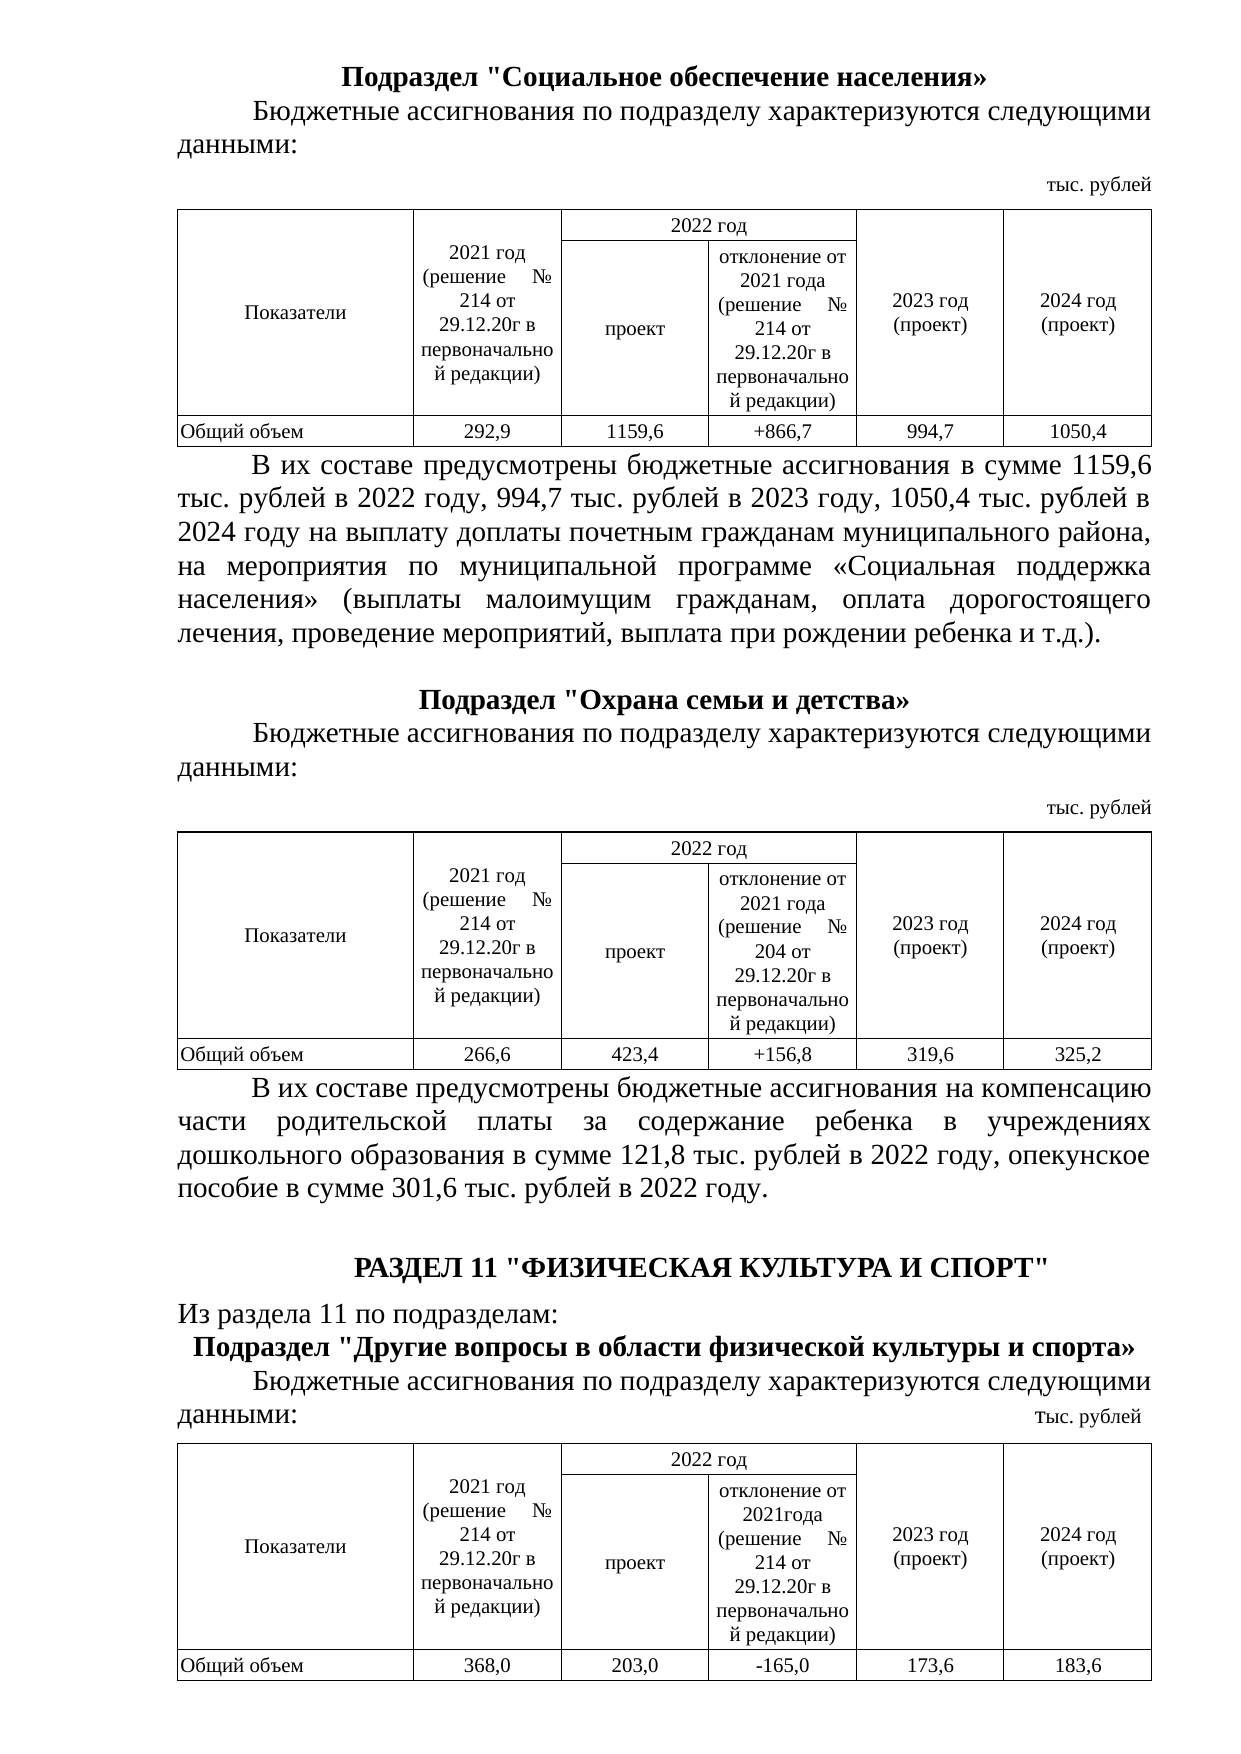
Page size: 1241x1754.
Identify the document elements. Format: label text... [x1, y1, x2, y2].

table_cell 423,4 [562, 1039, 708, 1069]
table_cell Общий объем [178, 1650, 413, 1680]
table_cell 994,7 [857, 416, 1003, 446]
table_header 2024 год (проект) [1004, 1444, 1151, 1649]
table_cell 368,0 [414, 1650, 561, 1680]
table_header 2023 год (проект) [857, 1444, 1003, 1649]
table_cell Общий объем [178, 1039, 413, 1069]
table_cell 183,6 [1004, 1650, 1151, 1680]
table_cell проект [562, 864, 708, 1038]
table_header 2023 год (проект) [857, 833, 1003, 1038]
table_cell +156,8 [709, 1039, 856, 1069]
table_cell 266,6 [414, 1039, 561, 1069]
table_cell 1050,4 [1004, 416, 1151, 446]
table_cell 173,6 [857, 1650, 1003, 1680]
table_cell Общий объем [178, 416, 413, 446]
table_header Показатели [178, 210, 413, 415]
text РАЗДЕЛ 11 "ФИЗИЧЕСКАЯ КУЛЬТУРА И СПОРТ" [177, 1250, 1152, 1283]
table_header 2024 год (проект) [1004, 833, 1151, 1038]
table_header 2024 год (проект) [1004, 210, 1151, 415]
table_header 2022 год [562, 1444, 856, 1473]
text тыс. рублей [177, 795, 1152, 819]
table_cell +866,7 [709, 416, 856, 446]
text Подраздел "Социальное обеспечение населения» [177, 59, 1152, 93]
table_cell 203,0 [562, 1650, 708, 1680]
table_cell отклонение от 2021 года (решение № 204 от 29.12.20г в первоначальной редакции) [709, 864, 856, 1038]
table_cell -165,0 [709, 1650, 856, 1680]
text Подраздел "Охрана семьи и детства» [177, 682, 1152, 715]
text тыс. рублей [177, 172, 1152, 196]
text Подраздел "Другие вопросы в области физической культуры и спорта» [177, 1329, 1152, 1363]
text Из раздела 11 по подразделам: [177, 1296, 1152, 1329]
table_cell проект [562, 241, 708, 415]
text В их составе предусмотрены бюджетные ассигнования в сумме 1159,6 тыс. рублей в 2022 году, 994,7 тыс. рублей в 2023 году, 1050,4 тыс. рублей в 2024 году на выплату доплаты почетным гражданам муниципального района, на мероприятия по муниципальной программе «Социальная поддержка населения» (выплаты малоимущим гражданам, оплата дорогостоящего лечения, проведение мероприятий, выплата при рождении ребенка и т.д.). [177, 447, 1152, 648]
text Бюджетные ассигнования по подразделу характеризуются следующими данными: тыс. рублей [177, 1363, 1152, 1430]
table_header Показатели [178, 1444, 413, 1649]
text Бюджетные ассигнования по подразделу характеризуются следующими данными: [177, 93, 1152, 160]
table_header 2022 год [562, 210, 856, 240]
table_cell 1159,6 [562, 416, 708, 446]
table_cell проект [562, 1475, 708, 1649]
table_header 2021 год (решение № 214 от 29.12.20г в первоначальной редакции) [414, 210, 561, 415]
table_header 2021 год (решение № 214 от 29.12.20г в первоначальной редакции) [414, 1444, 561, 1649]
table_cell отклонение от 2021года (решение № 214 от 29.12.20г в первоначальной редакции) [709, 1475, 856, 1649]
table_cell 319,6 [857, 1039, 1003, 1069]
text Бюджетные ассигнования по подразделу характеризуются следующими данными: [177, 715, 1152, 782]
table_header Показатели [178, 833, 413, 1038]
text В их составе предусмотрены бюджетные ассигнования на компенсацию части родительской платы за содержание ребенка в учреждениях дошкольного образования в сумме 121,8 тыс. рублей в 2022 году, опекунское пособие в сумме 301,6 тыс. рублей в 2022 году. [177, 1070, 1152, 1204]
table_header 2022 год [562, 833, 856, 862]
table_cell отклонение от 2021 года (решение № 214 от 29.12.20г в первоначальной редакции) [709, 241, 856, 415]
table_header 2023 год (проект) [857, 210, 1003, 415]
table_cell 292,9 [414, 416, 561, 446]
table_header 2021 год (решение № 214 от 29.12.20г в первоначальной редакции) [414, 833, 561, 1038]
table_cell 325,2 [1004, 1039, 1151, 1069]
